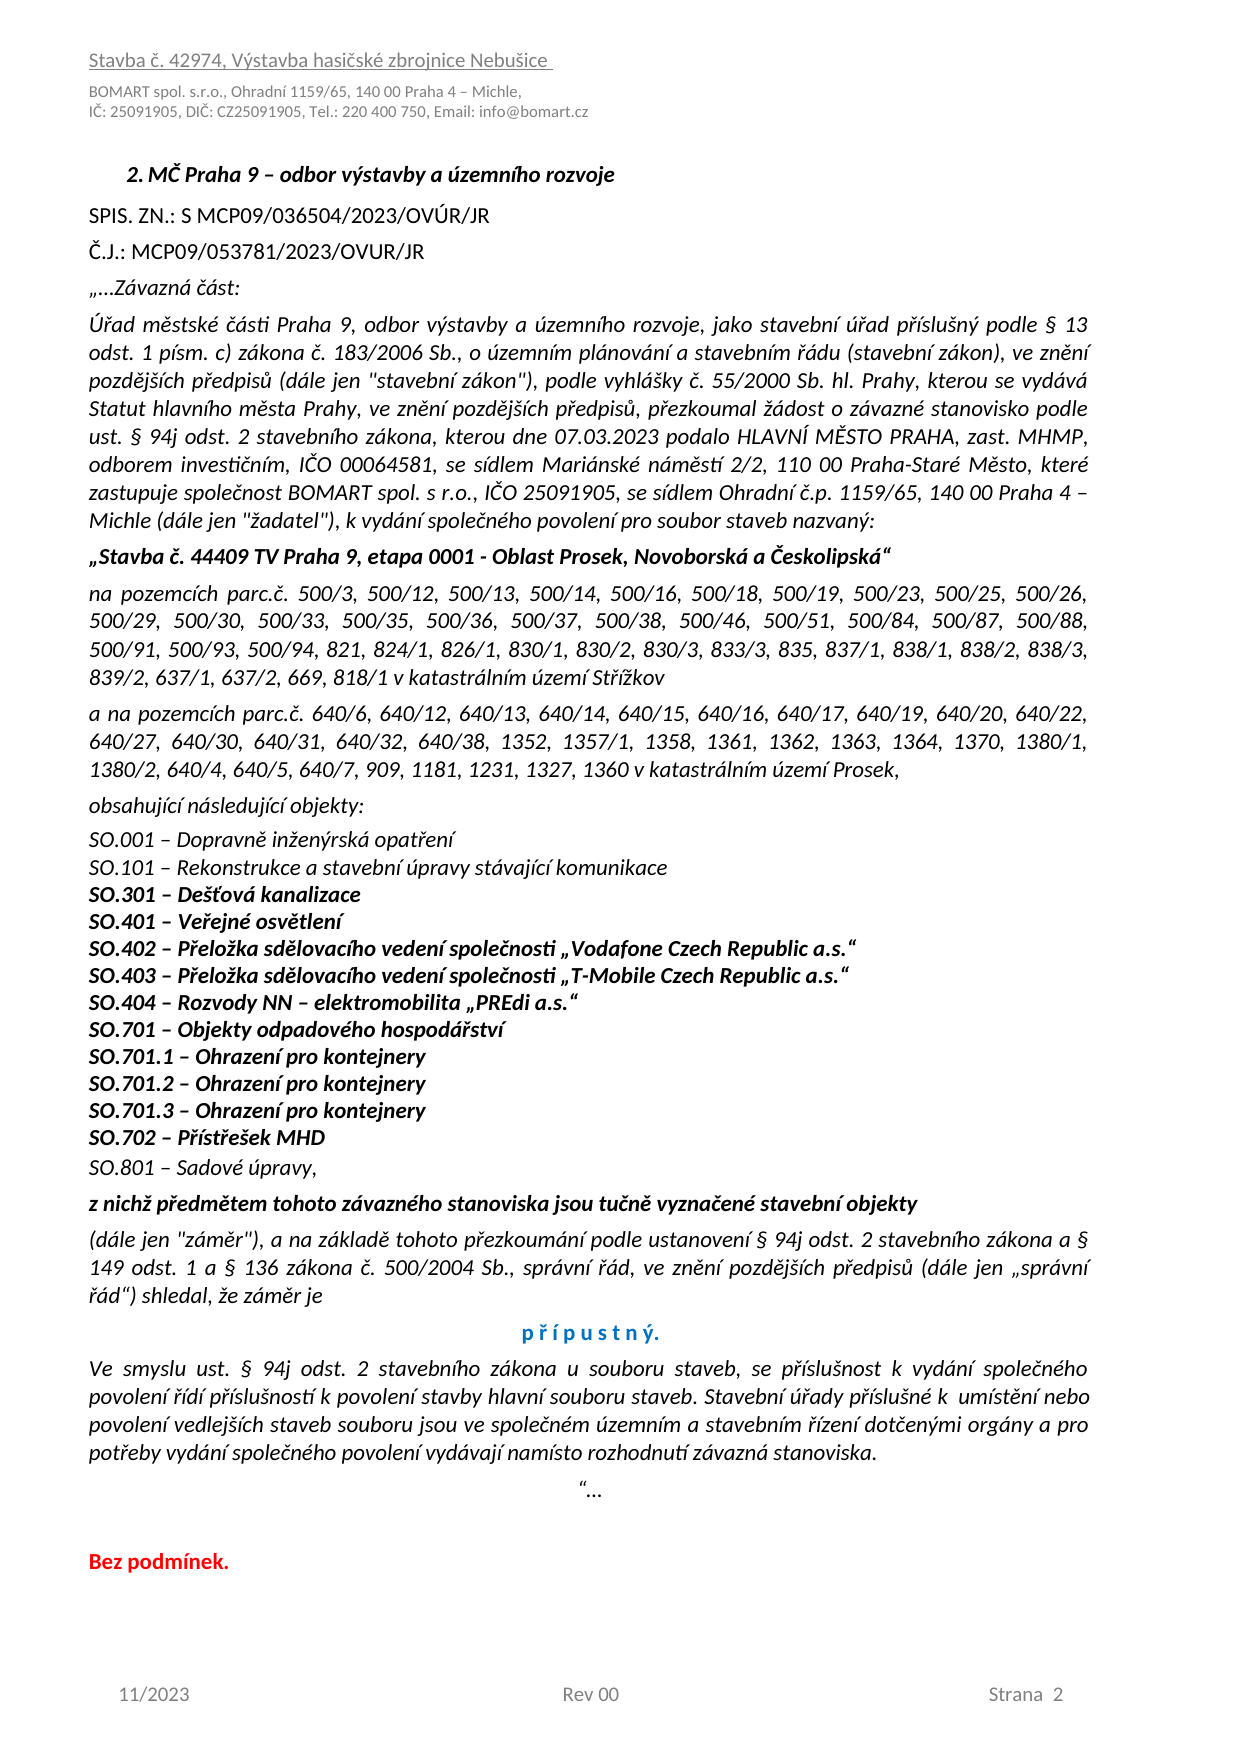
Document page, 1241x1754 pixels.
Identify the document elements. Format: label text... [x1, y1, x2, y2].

text SO.701.1 – Ohrazení pro kontejnery [89, 1044, 1092, 1069]
text SO.001 – Dopravně inženýrská opatření [89, 828, 1092, 853]
text Úřad městské části Praha 9, odbor výstavby a územního rozvoje, jako stavební úřad příslušný podle § 13 odst. 1 písm. c) zákona č. 183/2006 Sb., o územním plánování a stavebním řádu (stavební zákon), ve znění pozdějších předpisů (dále jen "stavební zákon"), podle vyhlášky č. 55/2000 Sb. hl. Prahy, kterou se vydává Statut hlavního města Prahy, ve znění pozdějších předpisů, přezkoumal žádost o závazné stanovisko podle ust. § 94j odst. 2 stavebního zákona, kterou dne 07.03.2023 podalo HLAVNÍ MĚSTO PRAHA, zast. MHMP, odborem investičním, IČO 00064581, se sídlem Mariánské náměstí 2/2, 110 00 Praha-Staré Město, které zastupuje společnost BOMART spol. s r.o., IČO 25091905, se sídlem Ohradní č.p. 1159/65, 140 00 Praha 4 – Michle (dále jen "žadatel"), k vydání společného povolení pro soubor staveb nazvaný: [89, 310, 1092, 534]
text SO.301 – Dešťová kanalizace [89, 882, 1092, 907]
text SO.101 – Rekonstrukce a stavební úpravy stávající komunikace [89, 855, 1092, 880]
text z nichž předmětem tohoto závazného stanoviska jsou tučně vyznačené stavební objekty [89, 1189, 1092, 1217]
text (dále jen "záměr"), a na základě tohoto přezkoumání podle ustanovení § 94j odst. 2 stavebního zákona a § 149 odst. 1 a § 136 zákona č. 500/2004 Sb., správní řád, ve znění pozdějších předpisů (dále jen „správní řád“) shledal, že záměr je [89, 1226, 1092, 1309]
text SO.701 – Objekty odpadového hospodářství [89, 1017, 1092, 1042]
text na pozemcích parc.č. 500/3, 500/12, 500/13, 500/14, 500/16, 500/18, 500/19, 500/23, 500/25, 500/26, 500/29, 500/30, 500/33, 500/35, 500/36, 500/37, 500/38, 500/46, 500/51, 500/84, 500/87, 500/88, 500/91, 500/93, 500/94, 821, 824/1, 826/1, 830/1, 830/2, 830/3, 833/3, 835, 837/1, 838/1, 838/2, 838/3, 839/2, 637/1, 637/2, 669, 818/1 v katastrálním území Střížkov [89, 579, 1092, 691]
text „…Závazná část: [89, 273, 1092, 301]
text Ve smyslu ust. § 94j odst. 2 stavebního zákona u souboru staveb, se příslušnost k vydání společného povolení řídí příslušností k povolení stavby hlavní souboru staveb. Stavební úřady příslušné k umístění nebo povolení vedlejších staveb souboru jsou ve společném územním a stavebním řízení dotčenými orgány a pro potřeby vydání společného povolení vydávají namísto rozhodnutí závazná stanoviska. [89, 1354, 1092, 1466]
text SO.701.3 – Ohrazení pro kontejnery [89, 1099, 1092, 1124]
text p ř í p u s t n ý. [89, 1318, 1092, 1346]
text Č.J.: MCP09/053781/2023/OVUR/JR [89, 237, 1092, 265]
list MČ Praha 9 – odbor výstavby a územního rozvoje [126, 160, 1092, 188]
text “… [89, 1475, 1092, 1503]
text SO.801 – Sadové úpravy, [89, 1153, 1092, 1181]
text obsahující následující objekty: [89, 791, 1092, 819]
text „Stavba č. 44409 TV Praha 9, etapa 0001 - Oblast Prosek, Novoborská a Českolipská“ [89, 542, 1092, 570]
text Bez podmínek. [89, 1547, 1092, 1575]
text SPIS. ZN.: S MCP09/036504/2023/OVÚR/JR [89, 201, 1092, 229]
text SO.702 – Přístřešek MHD [89, 1126, 1092, 1151]
text SO.404 – Rozvody NN – elektromobilita „PREdi a.s.“ [89, 990, 1092, 1015]
text SO.401 – Veřejné osvětlení [89, 909, 1092, 934]
text SO.402 – Přeložka sdělovacího vedení společnosti „Vodafone Czech Republic a.s.“ [89, 936, 1092, 961]
text a na pozemcích parc.č. 640/6, 640/12, 640/13, 640/14, 640/15, 640/16, 640/17, 640/19, 640/20, 640/22, 640/27, 640/30, 640/31, 640/32, 640/38, 1352, 1357/1, 1358, 1361, 1362, 1363, 1364, 1370, 1380/1, 1380/2, 640/4, 640/5, 640/7, 909, 1181, 1231, 1327, 1360 v katastrálním území Prosek, [89, 699, 1092, 783]
text SO.403 – Přeložka sdělovacího vedení společnosti „T-Mobile Czech Republic a.s.“ [89, 963, 1092, 988]
text SO.701.2 – Ohrazení pro kontejnery [89, 1072, 1092, 1097]
